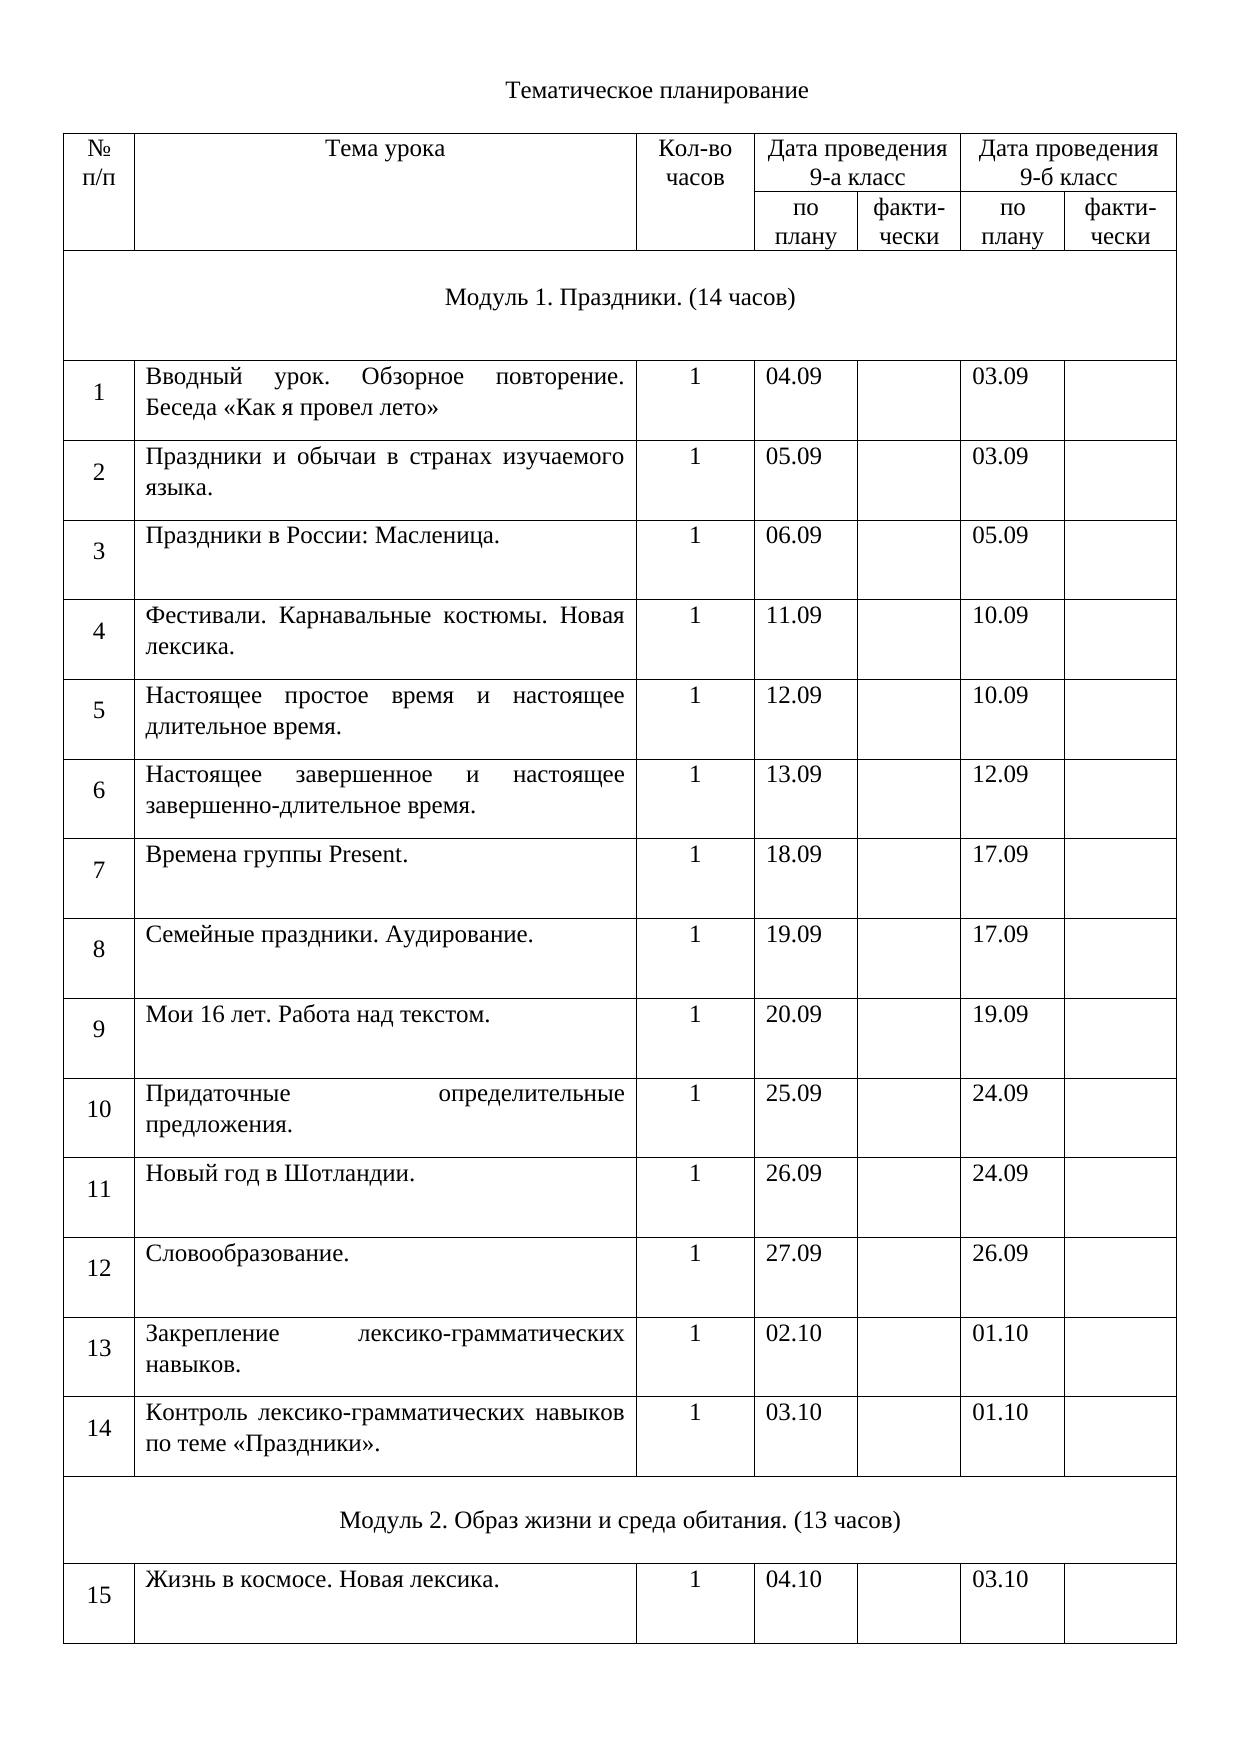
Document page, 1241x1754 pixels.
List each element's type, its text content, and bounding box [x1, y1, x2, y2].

table_cell 17.09 [961, 839, 1064, 918]
table_cell Закрепление лексико-грамматических навыков. [135, 1318, 636, 1396]
table_cell Модуль 1. Праздники. (14 часов) [64, 251, 1176, 360]
table_cell 03.09 [961, 441, 1064, 519]
table_cell [1065, 1158, 1176, 1237]
table_cell [1065, 680, 1176, 758]
table_cell 04.10 [755, 1564, 857, 1643]
table_cell 7 [64, 839, 134, 918]
table_header Дата проведения 9-б класс [961, 134, 1176, 191]
table_cell 26.09 [755, 1158, 857, 1237]
table_cell 1 [64, 361, 134, 440]
table_cell Мои 16 лет. Работа над текстом. [135, 999, 636, 1077]
table_cell 20.09 [755, 999, 857, 1077]
table_cell 9 [64, 999, 134, 1077]
table_cell 1 [637, 1318, 754, 1396]
table_cell 1 [637, 760, 754, 838]
table_cell [858, 1158, 960, 1237]
table_cell 05.09 [755, 441, 857, 519]
table_cell [1065, 361, 1176, 440]
table_cell [858, 760, 960, 838]
table_cell 01.10 [961, 1397, 1064, 1476]
table_cell Настоящее простое время и настоящее длительное время. [135, 680, 636, 758]
table_cell [858, 999, 960, 1077]
table_cell 05.09 [961, 521, 1064, 599]
table_cell Времена группы Present. [135, 839, 636, 918]
table_cell 1 [637, 1397, 754, 1476]
table_cell 17.09 [961, 919, 1064, 998]
table_cell 1 [637, 600, 754, 679]
table_cell 1 [637, 999, 754, 1077]
table_cell [1065, 1397, 1176, 1476]
table_cell [1065, 1564, 1176, 1643]
table_cell 1 [637, 521, 754, 599]
table_cell [1065, 1238, 1176, 1317]
table_cell Модуль 2. Образ жизни и среда обитания. (13 часов) [64, 1477, 1176, 1563]
table_cell 3 [64, 521, 134, 599]
table_cell Контроль лексико-грамматических навыков по теме «Праздники». [135, 1397, 636, 1476]
table_cell 1 [637, 919, 754, 998]
table_cell [858, 919, 960, 998]
table_cell по плану [961, 192, 1064, 249]
table_cell [858, 600, 960, 679]
table_cell [858, 1397, 960, 1476]
table_cell 04.09 [755, 361, 857, 440]
table_cell 4 [64, 600, 134, 679]
table_header Кол-во часов [637, 134, 754, 249]
table_cell 15 [64, 1564, 134, 1643]
table_cell Новый год в Шотландии. [135, 1158, 636, 1237]
table_header Дата проведения 9-а класс [755, 134, 960, 191]
table_cell [858, 680, 960, 758]
text Тематическое планирование [75, 75, 1165, 104]
table_cell 10 [64, 1079, 134, 1157]
table_cell 13.09 [755, 760, 857, 838]
table_cell по плану [755, 192, 857, 249]
table_cell Придаточные определительные предложения. [135, 1079, 636, 1157]
table_cell 12.09 [755, 680, 857, 758]
table_cell [858, 521, 960, 599]
table_cell 11.09 [755, 600, 857, 679]
table_cell [858, 1564, 960, 1643]
table_cell 02.10 [755, 1318, 857, 1396]
table_header № п/п [64, 134, 134, 249]
table_cell 1 [637, 839, 754, 918]
table_cell 1 [637, 441, 754, 519]
table_cell 1 [637, 1238, 754, 1317]
table_cell [1065, 1318, 1176, 1396]
table_cell 01.10 [961, 1318, 1064, 1396]
table_cell 19.09 [961, 999, 1064, 1077]
table_cell Настоящее завершенное и настоящее завершенно-длительное время. [135, 760, 636, 838]
table_cell 14 [64, 1397, 134, 1476]
table_cell [1065, 521, 1176, 599]
table_cell 18.09 [755, 839, 857, 918]
table_cell 12 [64, 1238, 134, 1317]
table_cell 5 [64, 680, 134, 758]
table_cell факти- чески [1065, 192, 1176, 249]
table_cell 1 [637, 1079, 754, 1157]
table_cell 12.09 [961, 760, 1064, 838]
table_cell 13 [64, 1318, 134, 1396]
table_cell [858, 1318, 960, 1396]
table_cell 2 [64, 441, 134, 519]
table_cell Фестивали. Карнавальные костюмы. Новая лексика. [135, 600, 636, 679]
table_cell [858, 361, 960, 440]
table_cell 1 [637, 1158, 754, 1237]
table_cell [858, 839, 960, 918]
table_cell Жизнь в космосе. Новая лексика. [135, 1564, 636, 1643]
table_cell [1065, 999, 1176, 1077]
table_cell 03.10 [755, 1397, 857, 1476]
table_cell [1065, 441, 1176, 519]
table_cell 24.09 [961, 1079, 1064, 1157]
table_cell 1 [637, 1564, 754, 1643]
table_cell 11 [64, 1158, 134, 1237]
table_cell 19.09 [755, 919, 857, 998]
table_cell 10.09 [961, 600, 1064, 679]
table_cell [1065, 1079, 1176, 1157]
table_cell [1065, 600, 1176, 679]
table_cell [858, 441, 960, 519]
table_header Тема урока [135, 134, 636, 249]
table_cell 1 [637, 361, 754, 440]
table_cell [1065, 919, 1176, 998]
table_cell 03.10 [961, 1564, 1064, 1643]
table_cell [858, 1079, 960, 1157]
table_cell факти- чески [858, 192, 960, 249]
table_cell 10.09 [961, 680, 1064, 758]
table_cell Семейные праздники. Аудирование. [135, 919, 636, 998]
table_cell Праздники и обычаи в странах изучаемого языка. [135, 441, 636, 519]
table_cell 25.09 [755, 1079, 857, 1157]
table_cell 27.09 [755, 1238, 857, 1317]
table_cell 24.09 [961, 1158, 1064, 1237]
table_cell Праздники в России: Масленица. [135, 521, 636, 599]
table_cell Словообразование. [135, 1238, 636, 1317]
table_cell [1065, 760, 1176, 838]
table_cell [858, 1238, 960, 1317]
table_cell 6 [64, 760, 134, 838]
table_cell [1065, 839, 1176, 918]
table_cell 1 [637, 680, 754, 758]
table_cell 8 [64, 919, 134, 998]
table_cell Вводный урок. Обзорное повторение. Беседа «Как я провел лето» [135, 361, 636, 440]
table_cell 06.09 [755, 521, 857, 599]
table_cell 03.09 [961, 361, 1064, 440]
table_cell 26.09 [961, 1238, 1064, 1317]
